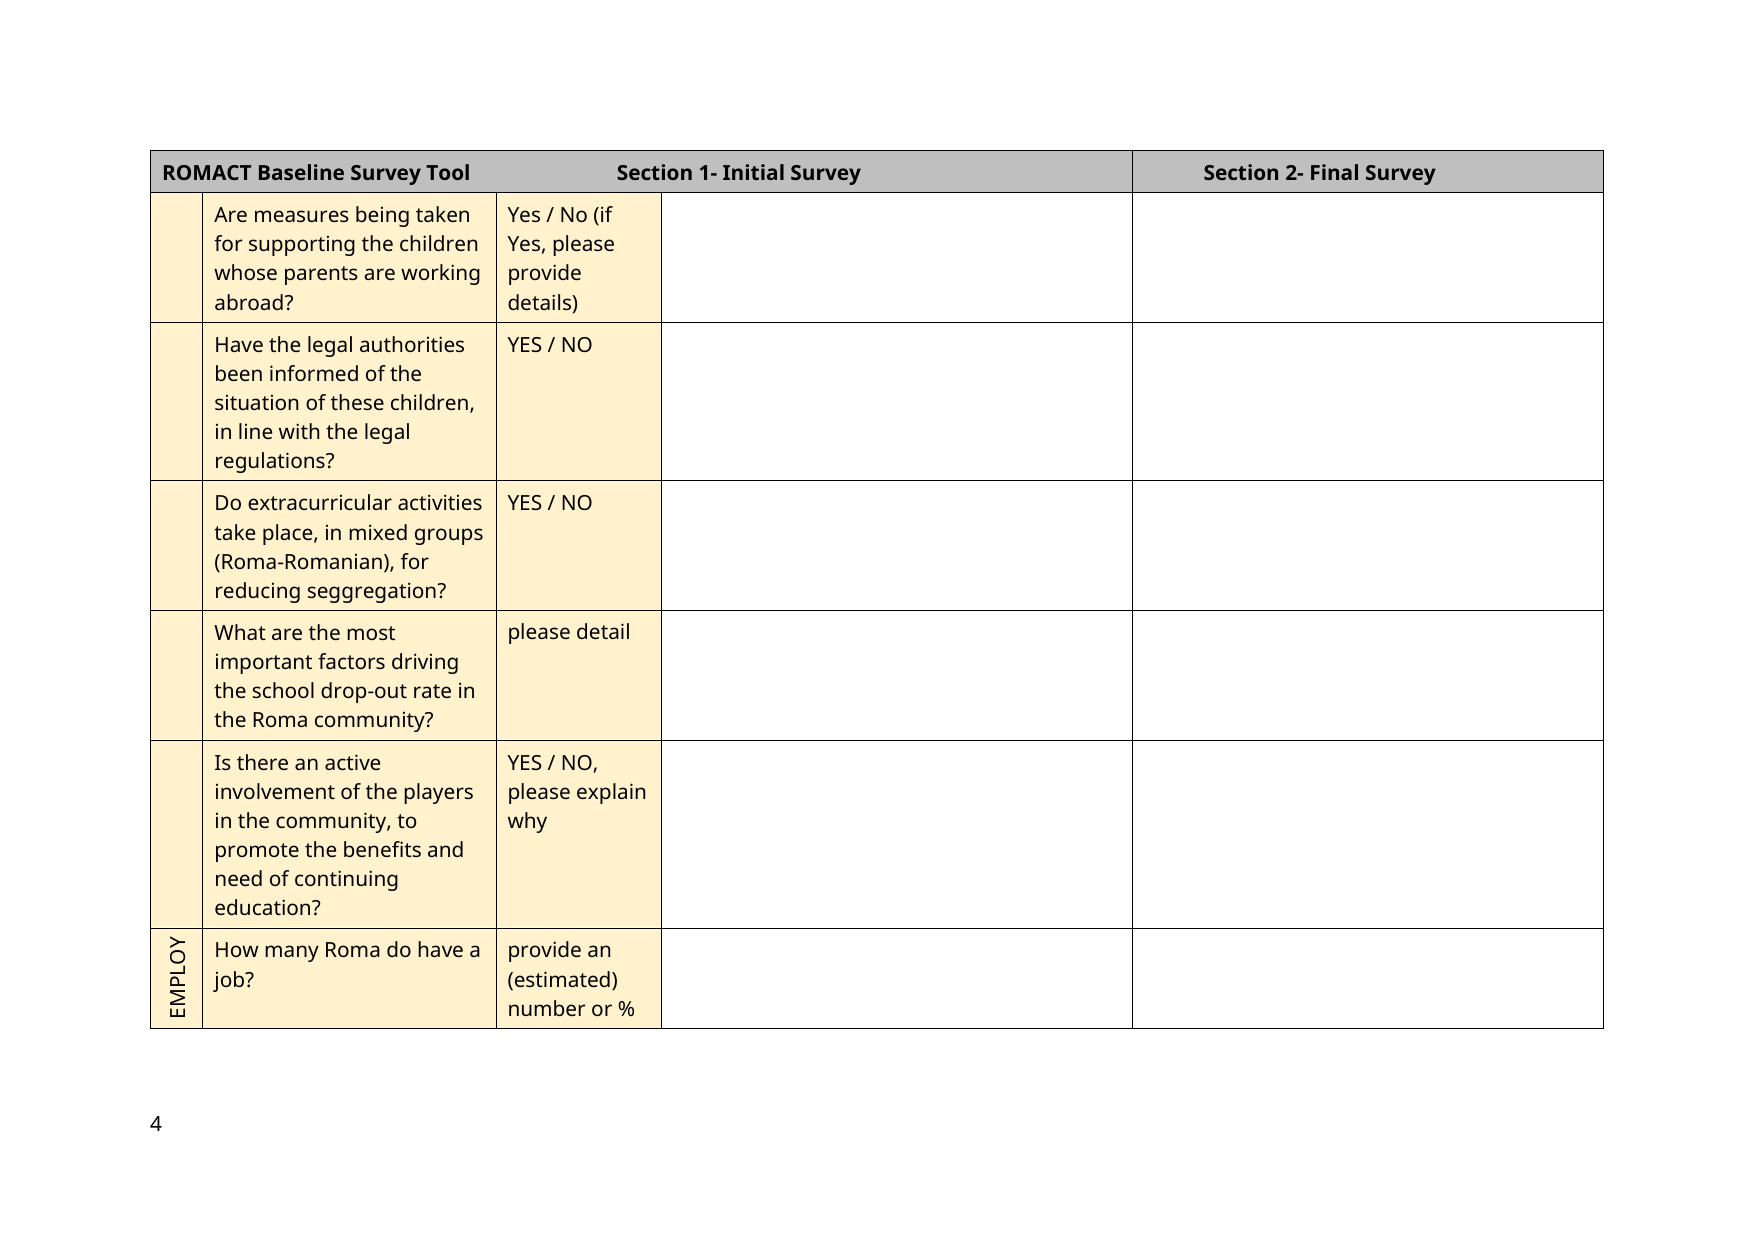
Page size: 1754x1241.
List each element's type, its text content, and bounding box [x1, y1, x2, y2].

table_cell [151, 323, 202, 480]
table_cell How many Roma do have a job? [203, 929, 496, 1028]
table_cell provide an (estimated) number or % [497, 929, 661, 1028]
table_cell Is there an active involvement of the players in the community, to promote the benefits and need of continuing education? [203, 741, 496, 927]
table_cell Are measures being taken for supporting the children whose parents are working abroad? [203, 193, 496, 322]
table_cell [1133, 481, 1603, 610]
table_cell [662, 929, 1132, 1028]
table_cell [662, 741, 1132, 927]
table_header ROMACT Baseline Survey Tool Section 1- Initial Survey [151, 151, 1132, 192]
table_cell [662, 193, 1132, 322]
table_cell [662, 481, 1132, 610]
table_cell [1133, 193, 1603, 322]
table_cell [1133, 929, 1603, 1028]
table_cell Yes / No (if Yes, please provide details) [497, 193, 661, 322]
table_cell Do extracurricular activities take place, in mixed groups (Roma-Romanian), for reducing seggregation? [203, 481, 496, 610]
table_cell [1133, 741, 1603, 927]
table_cell [151, 611, 202, 739]
table_cell [1133, 323, 1603, 480]
table_cell YES / NO [497, 481, 661, 610]
table_cell [151, 741, 202, 927]
table_cell [151, 193, 202, 322]
table_cell YES / NO [497, 323, 661, 480]
table_cell please detail [497, 611, 661, 739]
table_cell What are the most important factors driving the school drop-out rate in the Roma community? [203, 611, 496, 739]
table_cell YES / NO, please explain why [497, 741, 661, 927]
table_header Section 2- Final Survey [1133, 151, 1603, 192]
table_cell [1133, 611, 1603, 739]
table_cell [662, 323, 1132, 480]
table_cell [662, 611, 1132, 739]
table_cell Have the legal authorities been informed of the situation of these children, in line with the legal regulations? [203, 323, 496, 480]
table_cell EMPLOYMENT [151, 929, 202, 1028]
table_cell [151, 481, 202, 610]
